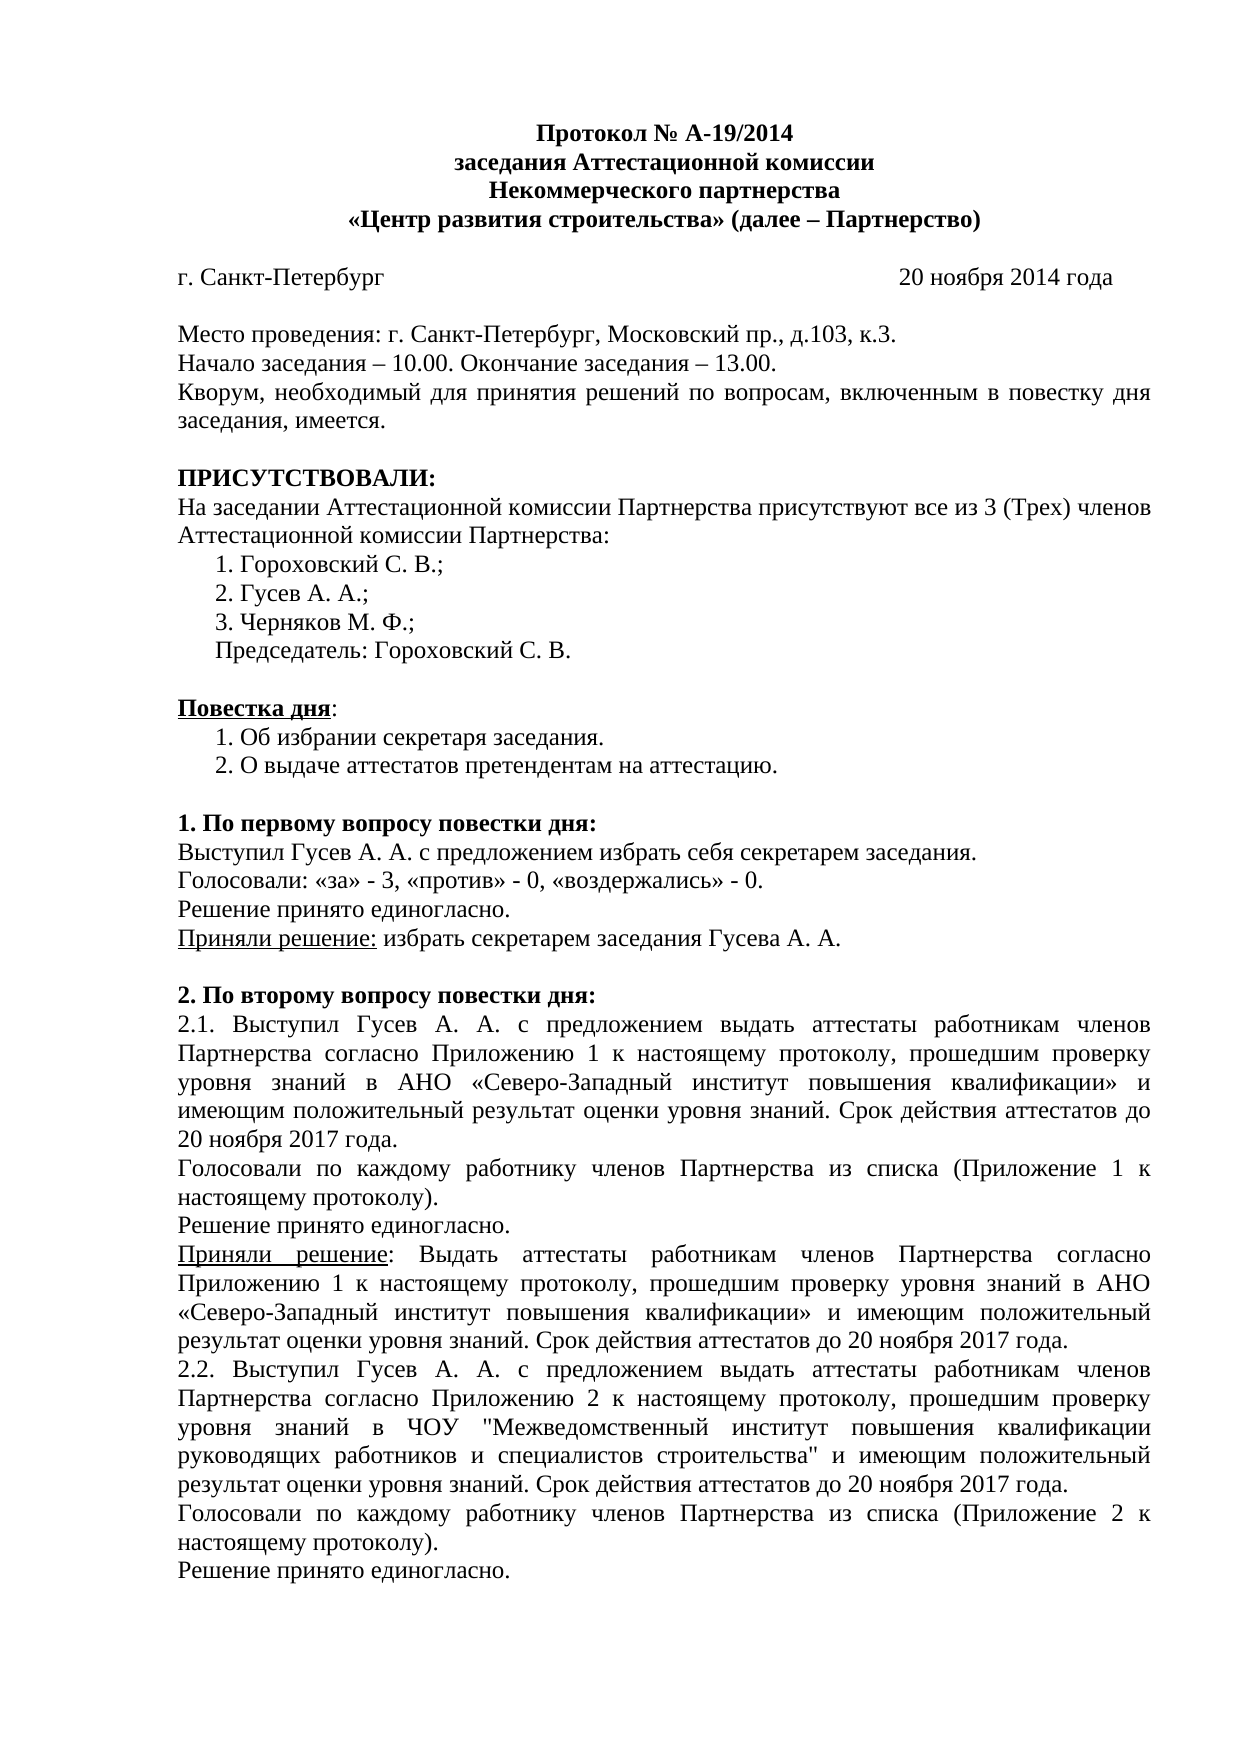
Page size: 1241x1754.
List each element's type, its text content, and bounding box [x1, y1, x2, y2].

text Некоммерческого партнерства [177, 176, 1152, 204]
text Решение принято единогласно. [177, 1211, 1152, 1239]
text 2.1. Выступил Гусев А. А. с предложением выдать аттестаты работникам членов Партнерства согласно Приложению 1 к настоящему протоколу, прошедшим проверку уровня знаний в АНО «Северо-Западный институт повышения квалификации» и имеющим положительный результат оценки уровня знаний. Срок действия аттестатов до 20 ноября 2017 года. [177, 1009, 1152, 1153]
text заседания Аттестационной комиссии [177, 147, 1152, 176]
text 1. Гороховский С. В.; [215, 549, 1152, 578]
text Выступил Гусев А. А. с предложением избрать себя секретарем заседания. [177, 837, 1152, 866]
text На заседании Аттестационной комиссии Партнерства присутствуют все из 3 (Трех) членов Аттестационной комиссии Партнерства: [177, 492, 1152, 549]
text 2. По второму вопросу повестки дня: [177, 981, 1152, 1009]
text 1. Об избрании секретаря заседания. [215, 722, 1152, 751]
text Повестка дня: [177, 693, 1152, 722]
text «Центр развития строительства» (далее – Партнерство) [177, 204, 1152, 233]
text 1. По первому вопросу повестки дня: [177, 808, 1152, 837]
text 2.2. Выступил Гусев А. А. с предложением выдать аттестаты работникам членов Партнерства согласно Приложению 2 к настоящему протоколу, прошедшим проверку уровня знаний в ЧОУ "Межведомственный институт повышения квалификации руководящих работников и специалистов строительства" и имеющим положительный результат оценки уровня знаний. Срок действия аттестатов до 20 ноября 2017 года. [177, 1354, 1152, 1498]
text 2. О выдаче аттестатов претендентам на аттестацию. [215, 751, 1152, 779]
text Приняли решение: избрать секретарем заседания Гусева А. А. [177, 923, 1152, 952]
text Голосовали по каждому работнику членов Партнерства из списка (Приложение 1 к настоящему протоколу). [177, 1153, 1152, 1211]
text г. Санкт-Петербург 20 ноября 2014 года [177, 262, 1152, 291]
text Решение принято единогласно. [177, 1556, 1152, 1584]
text Начало заседания – 10.00. Окончание заседания – 13.00. [177, 348, 1152, 377]
text ПРИСУТСТВОВАЛИ: [177, 463, 1152, 492]
text Место проведения: г. Санкт-Петербург, Московский пр., д.103, к.3. [177, 319, 1152, 348]
text Решение принято единогласно. [177, 894, 1152, 923]
text Приняли решение: Выдать аттестаты работникам членов Партнерства согласно Приложению 1 к настоящему протоколу, прошедшим проверку уровня знаний в АНО «Северо-Западный институт повышения квалификации» и имеющим положительный результат оценки уровня знаний. Срок действия аттестатов до 20 ноября 2017 года. [177, 1239, 1152, 1354]
text Протокол № А-19/2014 [177, 118, 1152, 147]
text Председатель: Гороховский С. В. [215, 636, 1152, 664]
text Голосовали по каждому работнику членов Партнерства из списка (Приложение 2 к настоящему протоколу). [177, 1498, 1152, 1556]
text 2. Гусев А. А.; [215, 578, 1152, 607]
text 3. Черняков М. Ф.; [215, 607, 1152, 636]
text Голосовали: «за» - 3, «против» - 0, «воздержались» - 0. [177, 866, 1152, 894]
text Кворум, необходимый для принятия решений по вопросам, включенным в повестку дня заседания, имеется. [177, 377, 1152, 434]
